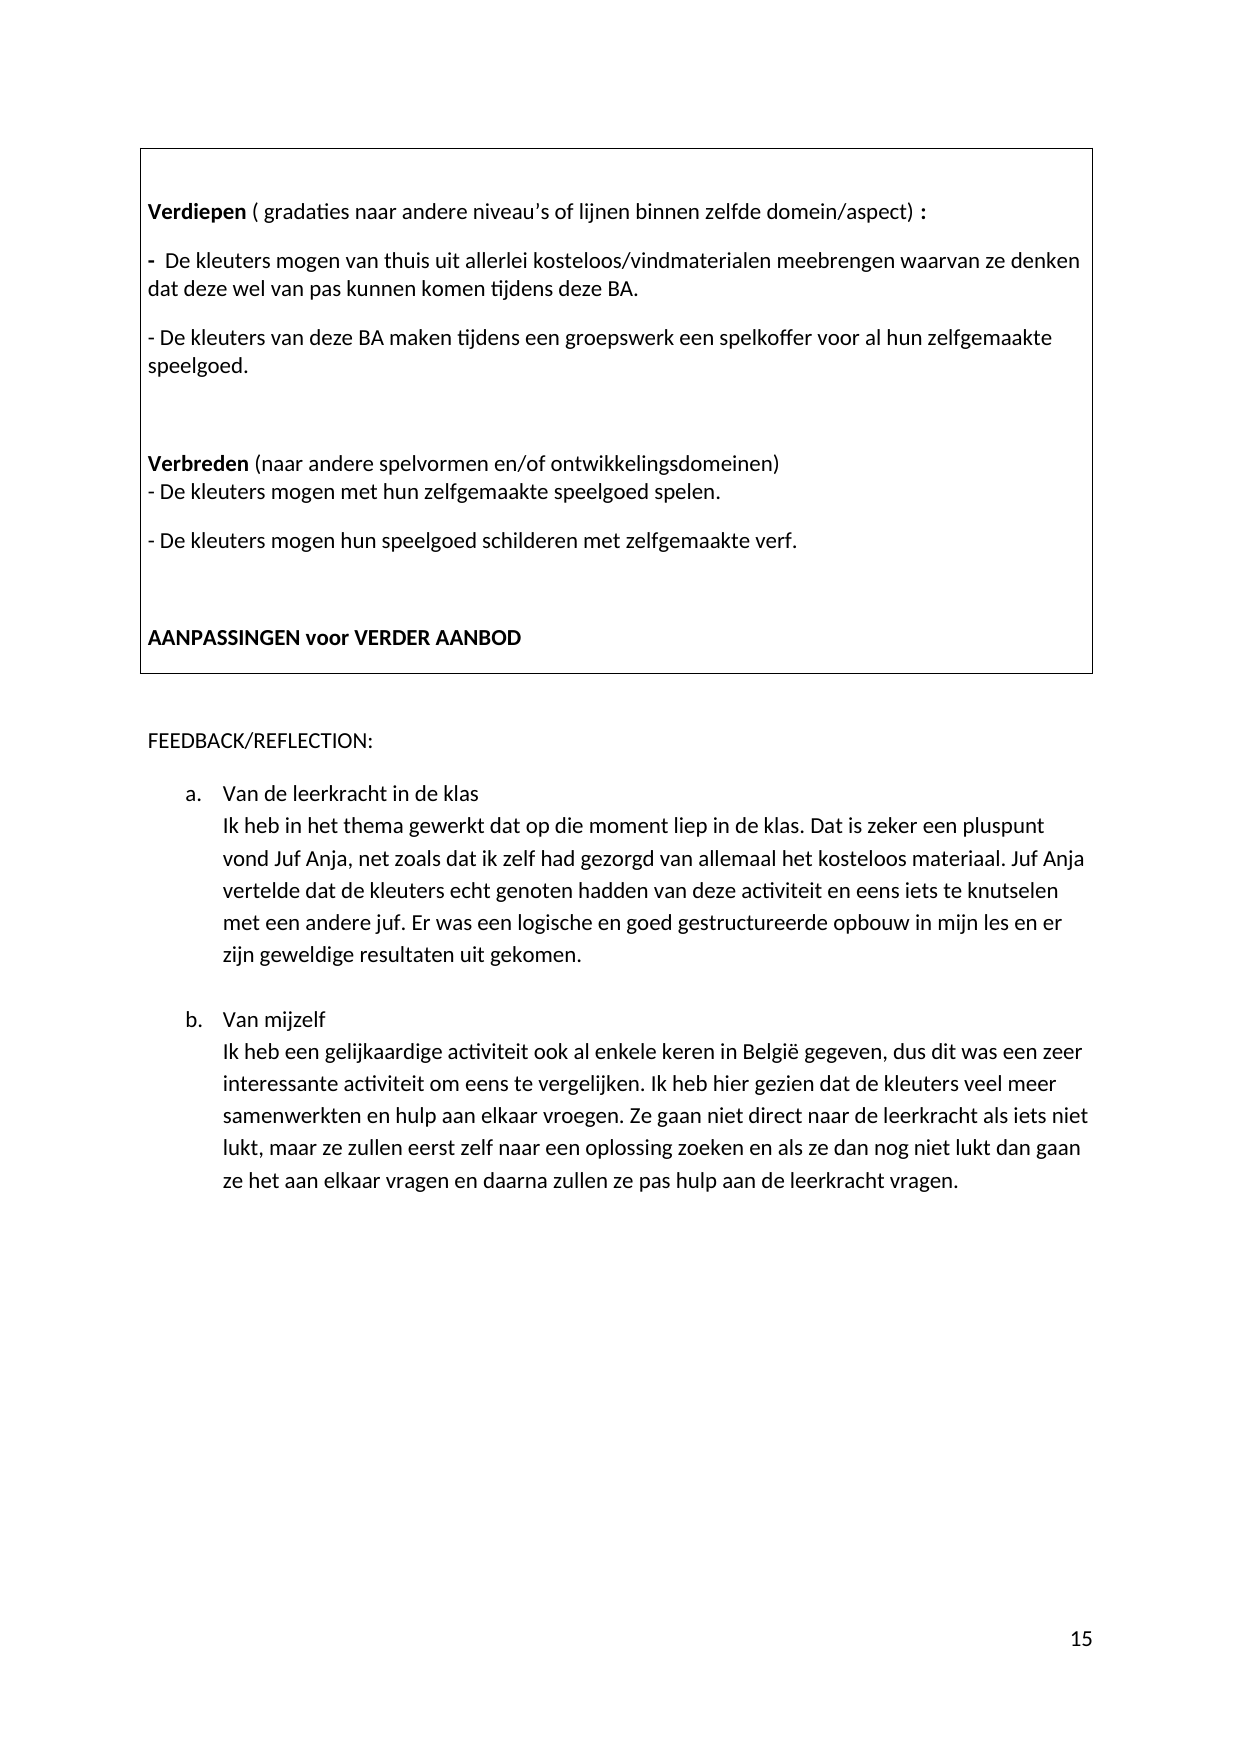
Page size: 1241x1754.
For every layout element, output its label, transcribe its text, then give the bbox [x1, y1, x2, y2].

list Van mijzelf Ik heb een gelijkaardige activiteit ook al enkele keren in België gegeven, dus dit was een zeer interessante activiteit om eens te vergelijken. Ik heb hier gezien dat de kleuters veel meer samenwerkten en hulp aan elkaar vroegen. Ze gaan niet direct naar de leerkracht als iets niet lukt, maar ze zullen eerst zelf naar een oplossing zoeken en als ze dan nog niet lukt dan gaan ze het aan elkaar vragen en daarna zullen ze pas hulp aan de leerkracht vragen. [185, 1005, 1093, 1194]
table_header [141, 149, 1092, 672]
list Van de leerkracht in de klas Ik heb in het thema gewerkt dat op die moment liep in de klas. Dat is zeker een pluspunt vond Juf Anja, net zoals dat ik zelf had gezorgd van allemaal het kosteloos materiaal. Juf Anja vertelde dat de kleuters echt genoten hadden van deze activiteit en eens iets te knutselen met een andere juf. Er was een logische en goed gestructureerde opbouw in mijn les en er zijn geweldige resultaten uit gekomen. [185, 779, 1093, 1001]
text FEEDBACK/REFLECTION: [148, 726, 1093, 754]
